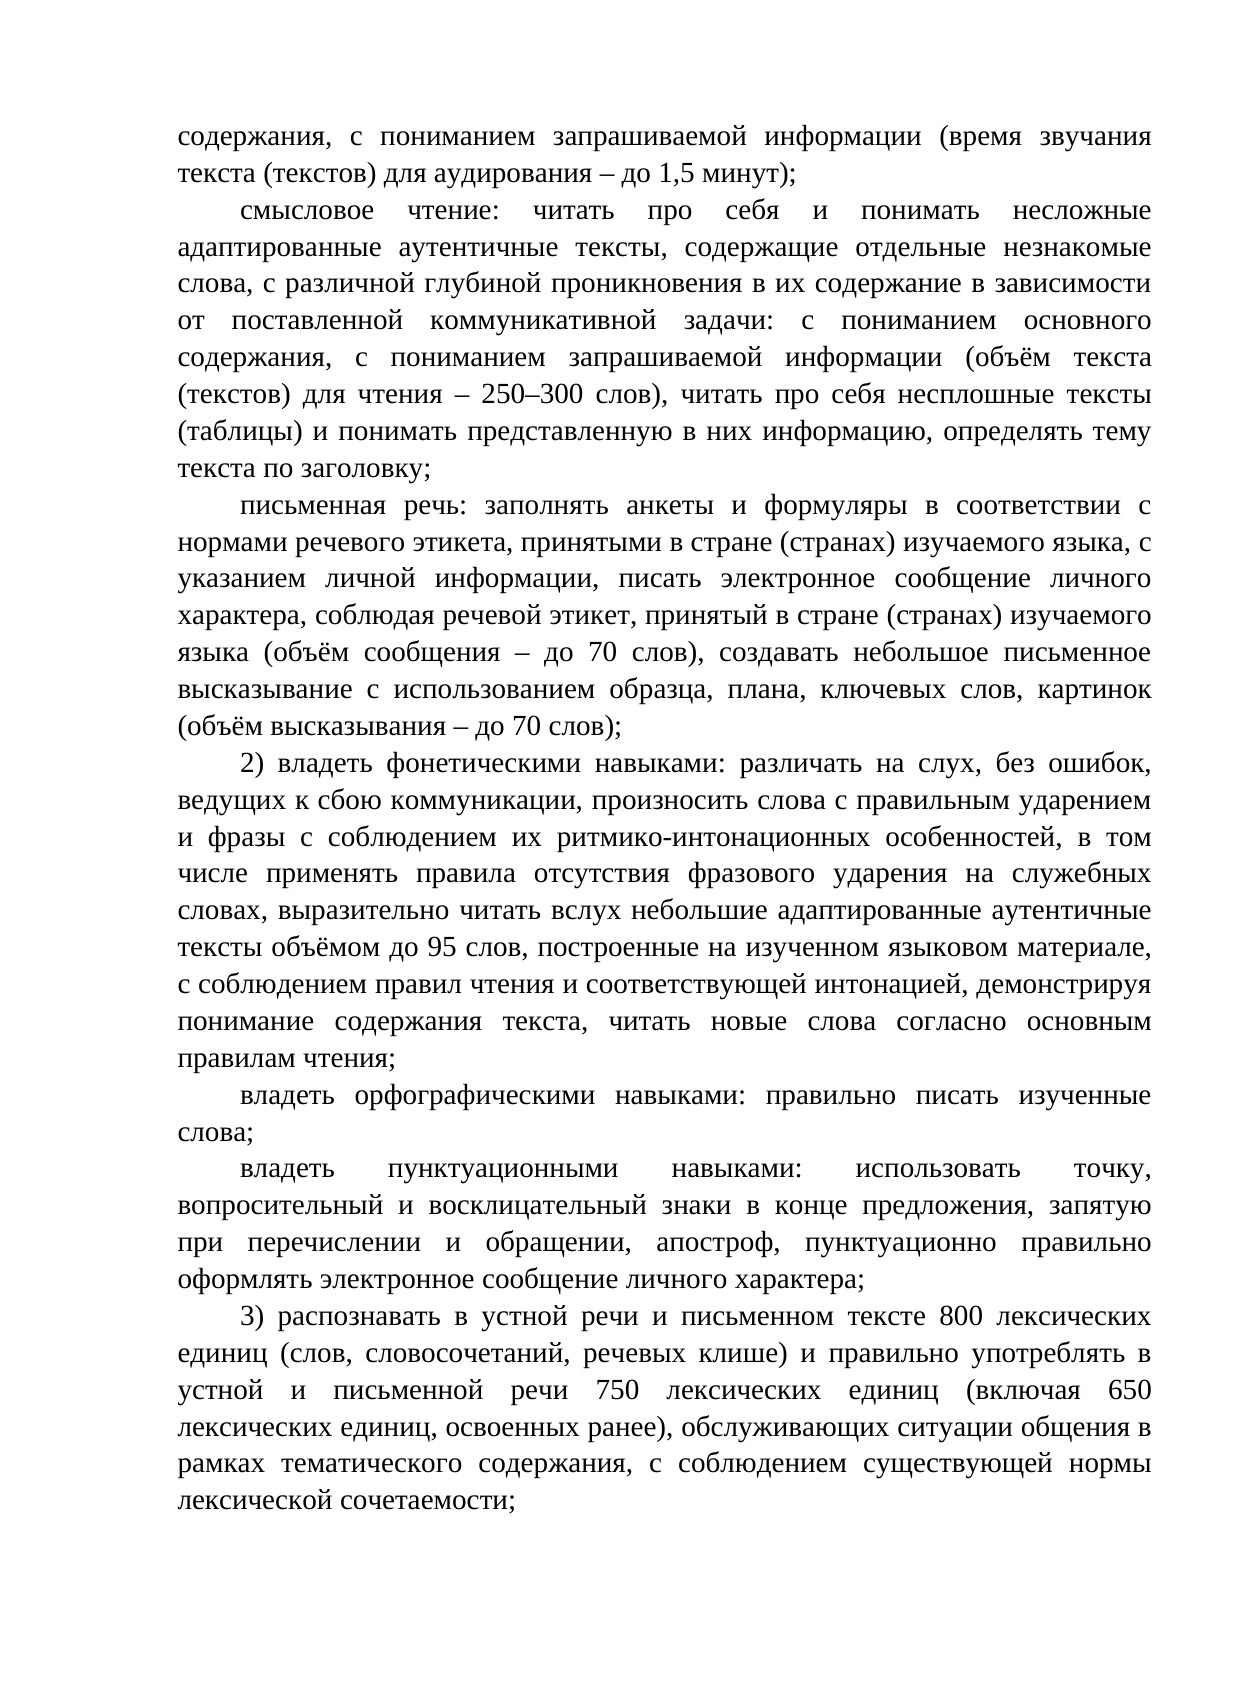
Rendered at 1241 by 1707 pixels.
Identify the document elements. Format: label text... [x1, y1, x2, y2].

text 2) владеть фонетическими навыками: различать на слух, без ошибок, ведущих к сбою коммуникации, произносить слова с правильным ударением и фразы с соблюдением их ритмико-интонационных особенностей, в том числе применять правила отсутствия фразового ударения на служебных словах, выразительно читать вслух небольшие адаптированные аутентичные тексты объёмом до 95 слов, построенные на изученном языковом материале, с соблюдением правил чтения и соответствующей интонацией, демонстрируя понимание содержания текста, читать новые слова согласно основным правилам чтения; [177, 745, 1152, 1073]
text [177, 118, 1152, 188]
text 3) распознавать в устной речи и письменном тексте 800 лексических единиц (слов, словосочетаний, речевых клише) и правильно употреблять в устной и письменной речи 750 лексических единиц (включая 650 лексических единиц, освоенных ранее), обслуживающих ситуации общения в рамках тематического содержания, с соблюдением существующей нормы лексической сочетаемости; [177, 1298, 1152, 1516]
text владеть орфографическими навыками: правильно писать изученные слова; [177, 1077, 1152, 1147]
text письменная речь: заполнять анкеты и формуляры в соответствии с нормами речевого этикета, принятыми в стране (странах) изучаемого языка, с указанием личной информации, писать электронное сообщение личного характера, соблюдая речевой этикет, принятый в стране (странах) изучаемого языка (объём сообщения – до 70 слов), создавать небольшое письменное высказывание с использованием образца, плана, ключевых слов, картинок (объём высказывания – до 70 слов); [177, 487, 1152, 742]
text владеть пунктуационными навыками: использовать точку, вопросительный и восклицательный знаки в конце предложения, запятую при перечислении и обращении, апостроф, пунктуационно правильно оформлять электронное сообщение личного характера; [177, 1151, 1152, 1295]
text смысловое чтение: читать про себя и понимать несложные адаптированные аутентичные тексты, содержащие отдельные незнакомые слова, с различной глубиной проникновения в их содержание в зависимости от поставленной коммуникативной задачи: с пониманием основного содержания, с пониманием запрашиваемой информации (объём текста (текстов) для чтения – 250–300 слов), читать про себя несплошные тексты (таблицы) и понимать представленную в них информацию, определять тему текста по заголовку; [177, 192, 1152, 483]
